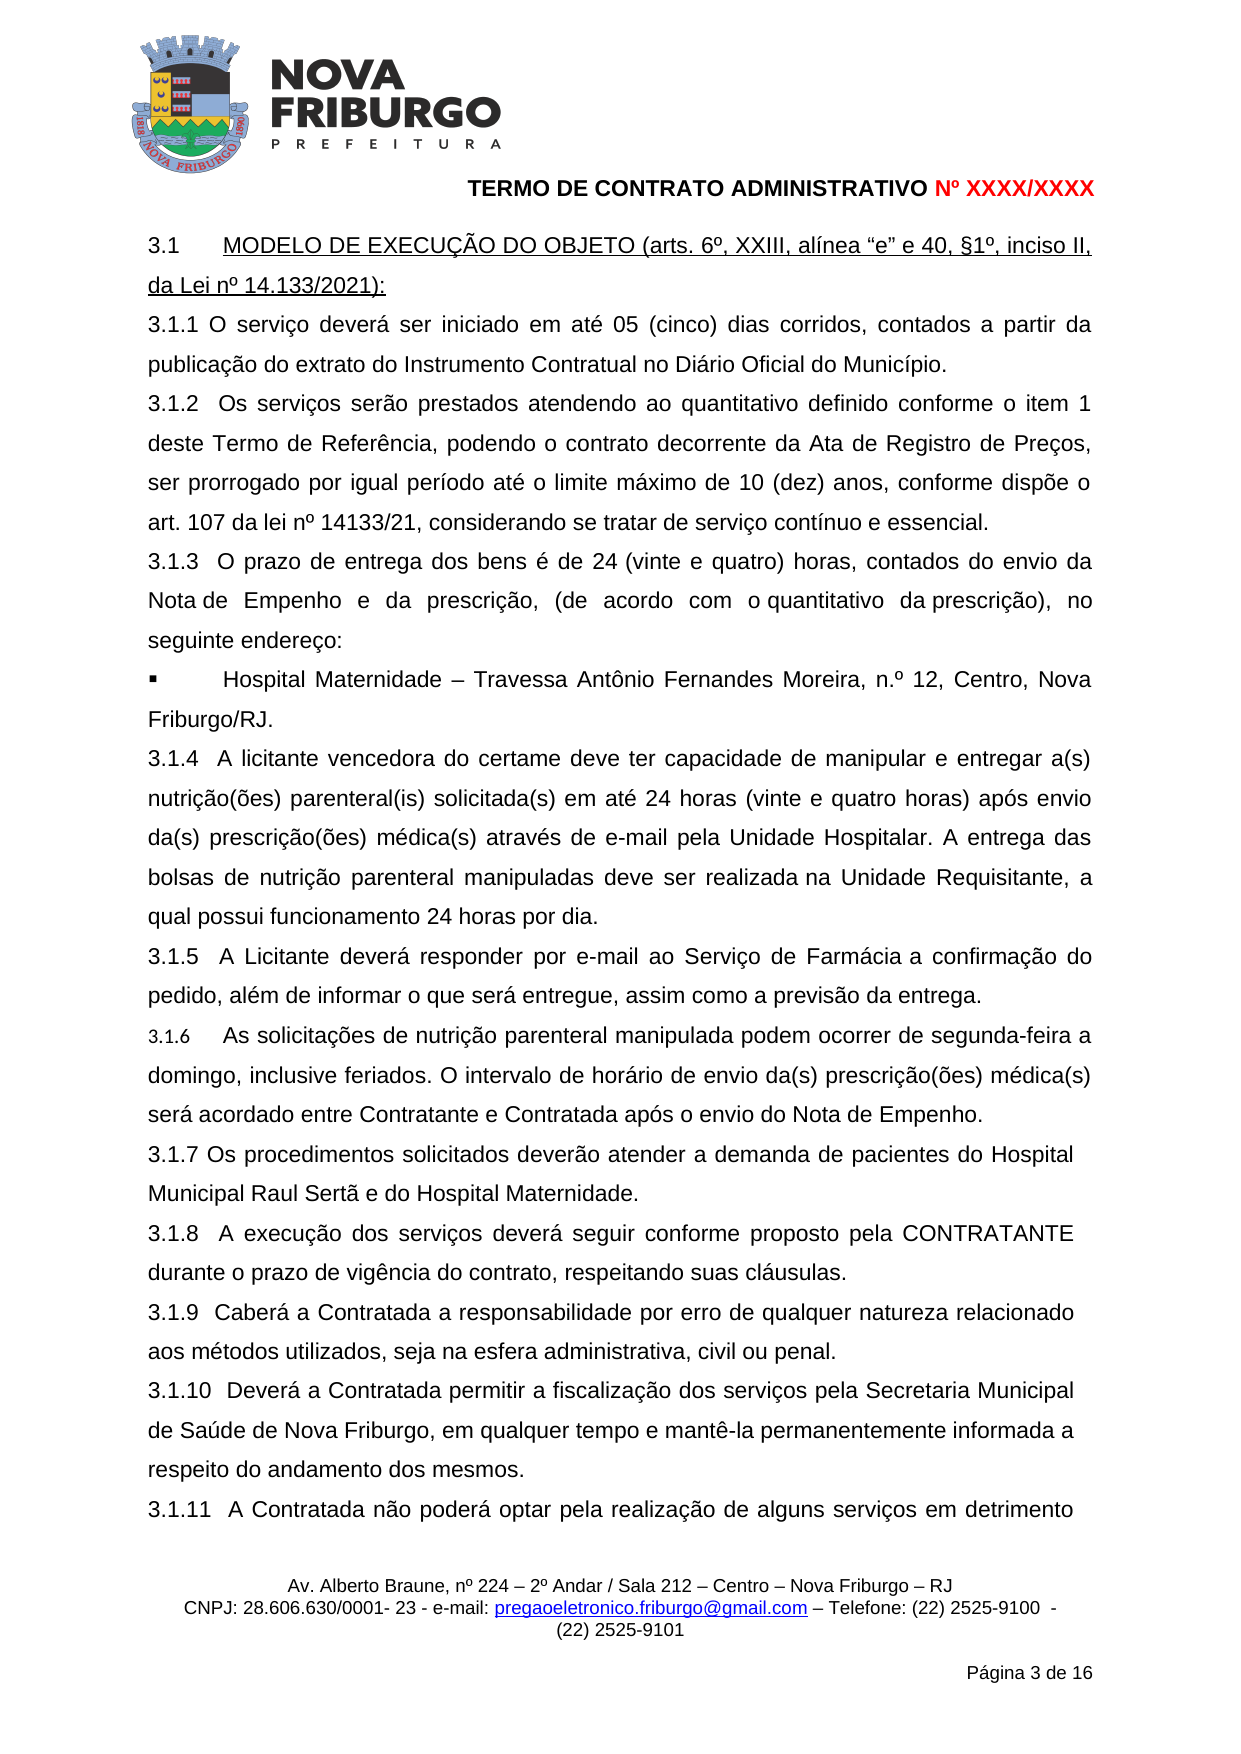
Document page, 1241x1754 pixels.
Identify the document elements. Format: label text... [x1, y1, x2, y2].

list 3.1.9 Caberá a Contratada a responsabilidade por erro de qualquer natureza relacionado aos métodos utilizados, seja na esfera administrativa, civil ou penal. [148, 1298, 1075, 1364]
list 3.1.3 O prazo de entrega dos bens é de 24 (vinte e quatro) horas, contados do envio da Nota de Empenho e da prescrição, (de acordo com o quantitativo da prescrição), no seguinte endereço: [148, 548, 1092, 653]
list MODELO DE EXECUÇÃO DO OBJETO (arts. 6º, XXIII, alínea “e” e 40, §1º, inciso II, da Lei nº 14.133/2021): [148, 232, 1092, 298]
text 3.1.1 O serviço deverá ser iniciado em até 05 (cinco) dias corridos, contados a partir da publicação do extrato do Instrumento Contratual no Diário Oficial do Município. [148, 311, 1092, 377]
list Hospital Maternidade – Travessa Antônio Fernandes Moreira, n.º 12, Centro, Nova Friburgo/RJ. [148, 666, 1092, 732]
text 3.1.5 A Licitante deverá responder por e-mail ao Serviço de Farmácia a confirmação do pedido, além de informar o que será entregue, assim como a previsão da entrega. [148, 943, 1092, 1009]
list As solicitações de nutrição parenteral manipulada podem ocorrer de segunda-feira a domingo, inclusive feriados. O intervalo de horário de envio da(s) prescrição(ões) médica(s) será acordado entre Contratante e Contratada após o envio do Nota de Empenho. [148, 1022, 1092, 1127]
picture [118, 29, 515, 175]
text 3.1.2 Os serviços serão prestados atendendo ao quantitativo definido conforme o item 1 deste Termo de Referência, podendo o contrato decorrente da Ata de Registro de Preços, ser prorrogado por igual período até o limite máximo de 10 (dez) anos, conforme dispõe o art. 107 da lei nº 14133/21, considerando se tratar de serviço contínuo e essencial. [148, 390, 1092, 535]
text 3.1.4 A licitante vencedora do certame deve ter capacidade de manipular e entregar a(s) nutrição(ões) parenteral(is) solicitada(s) em até 24 horas (vinte e quatro horas) após envio da(s) prescrição(ões) médica(s) através de e-mail pela Unidade Hospitalar. A entrega das bolsas de nutrição parenteral manipuladas deve ser realizada na Unidade Requisitante, a qual possui funcionamento 24 horas por dia. [148, 745, 1092, 930]
list 3.1.10 Deverá a Contratada permitir a fiscalização dos serviços pela Secretaria Municipal de Saúde de Nova Friburgo, em qualquer tempo e mantê-la permanentemente informada a respeito do andamento dos mesmos. [148, 1377, 1075, 1483]
list 3.1.8 A execução dos serviços deverá seguir conforme proposto pela CONTRATANTE durante o prazo de vigência do contrato, respeitando suas cláusulas. [148, 1219, 1075, 1285]
list 3.1.7 Os procedimentos solicitados deverão atender a demanda de pacientes do Hospital Municipal Raul Sertã e do Hospital Maternidade. [148, 1141, 1075, 1206]
